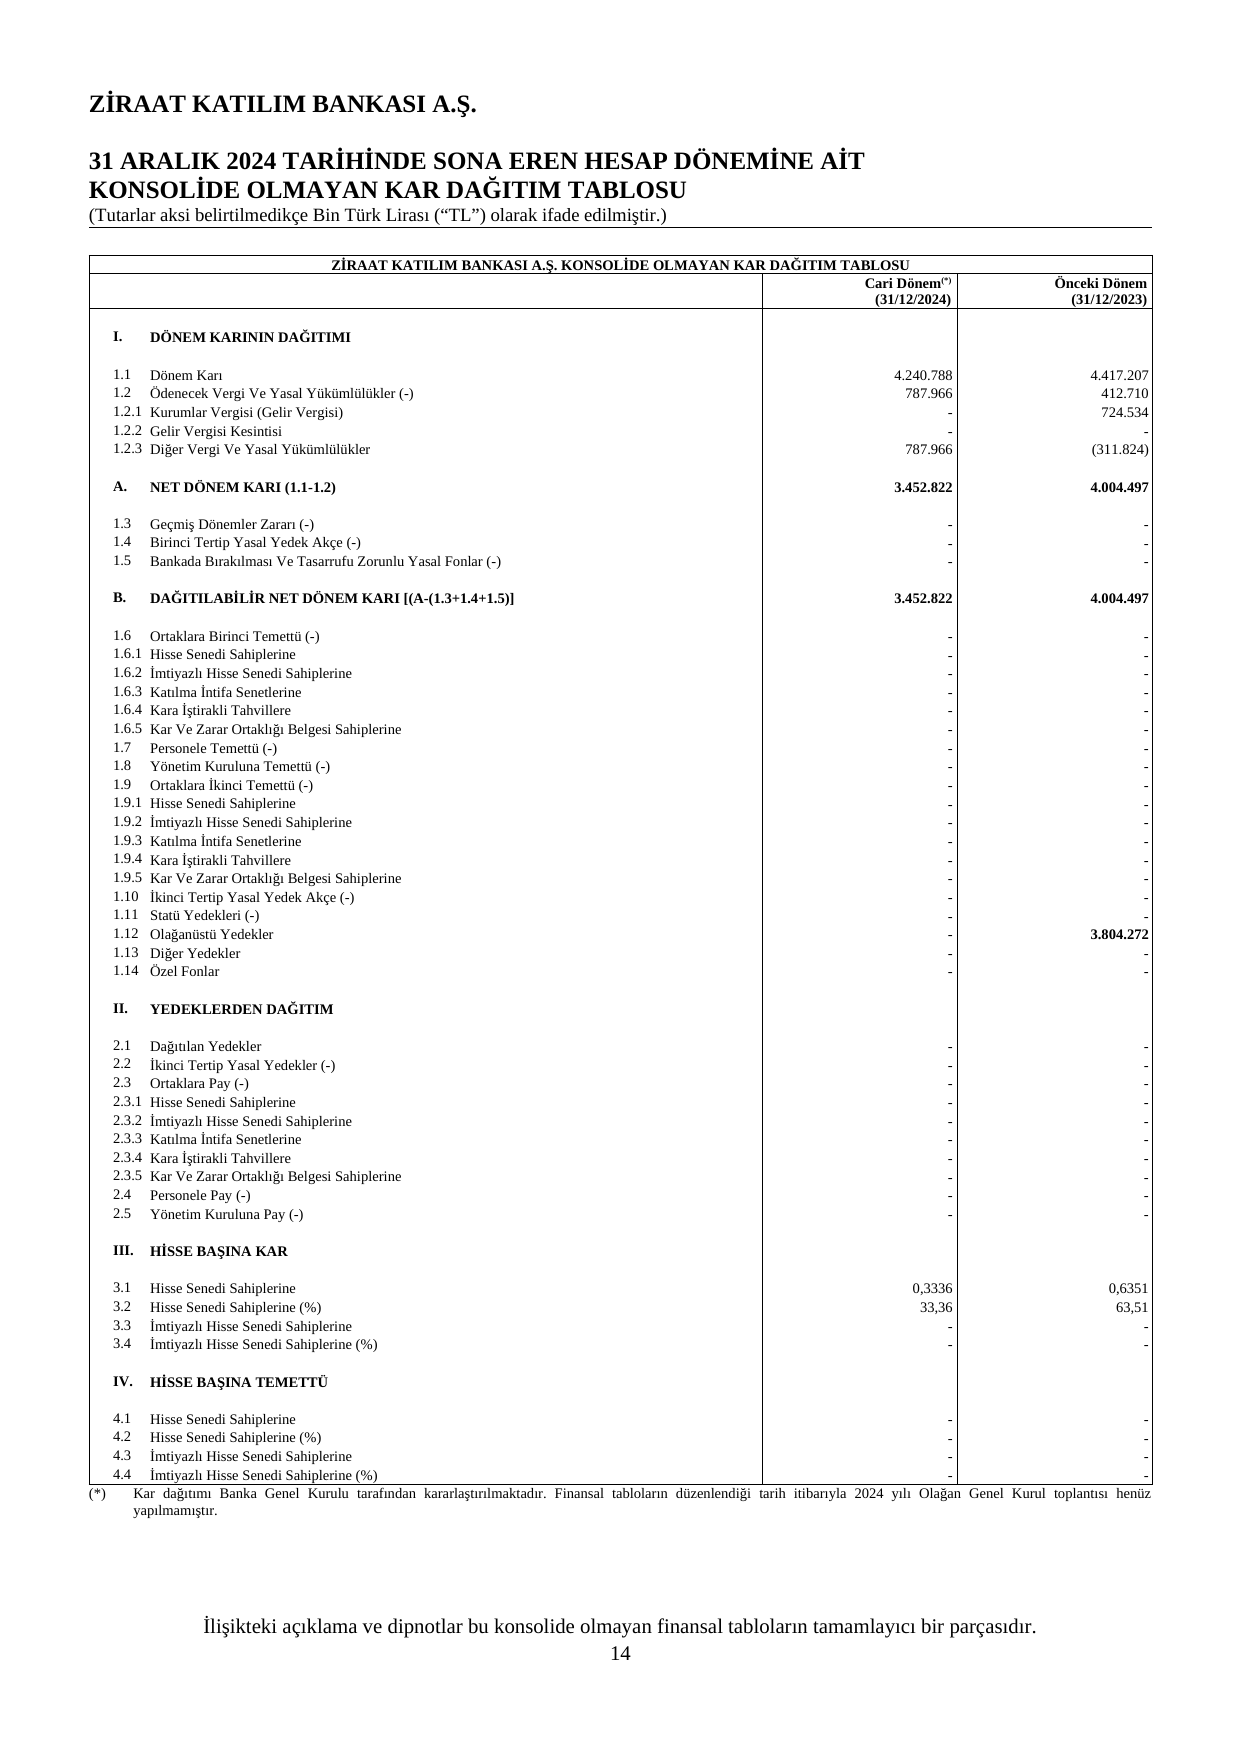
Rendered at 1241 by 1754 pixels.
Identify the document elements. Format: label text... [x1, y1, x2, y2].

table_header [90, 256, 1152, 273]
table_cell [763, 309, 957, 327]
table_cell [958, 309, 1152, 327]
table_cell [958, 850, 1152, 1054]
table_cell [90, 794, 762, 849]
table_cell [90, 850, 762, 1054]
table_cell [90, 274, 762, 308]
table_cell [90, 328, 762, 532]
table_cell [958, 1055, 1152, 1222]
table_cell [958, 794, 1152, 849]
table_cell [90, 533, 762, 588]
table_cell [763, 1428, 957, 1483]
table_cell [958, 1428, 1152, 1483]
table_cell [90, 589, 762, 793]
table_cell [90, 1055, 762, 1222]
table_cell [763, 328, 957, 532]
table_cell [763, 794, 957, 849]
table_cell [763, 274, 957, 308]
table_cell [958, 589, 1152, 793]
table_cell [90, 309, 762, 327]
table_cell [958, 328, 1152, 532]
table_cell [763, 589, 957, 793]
text (*) Kar dağıtımı Banka Genel Kurulu tarafından kararlaştırılmaktadır. Finansal tabloların düzenlendiği tarih itibarıyla 2024 yılı Olağan Genel Kurul toplantısı henüz yapılmamıştır. [89, 1485, 1152, 1518]
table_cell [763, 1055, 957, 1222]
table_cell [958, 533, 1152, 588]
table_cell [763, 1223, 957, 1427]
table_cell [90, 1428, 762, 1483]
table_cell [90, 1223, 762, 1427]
text İlişikteki açıklama ve dipnotlar bu konsolide olmayan finansal tabloların tamamlayıcı bir parçasıdır. [89, 1614, 1152, 1638]
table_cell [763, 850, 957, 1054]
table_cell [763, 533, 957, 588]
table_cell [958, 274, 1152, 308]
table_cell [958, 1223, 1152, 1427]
